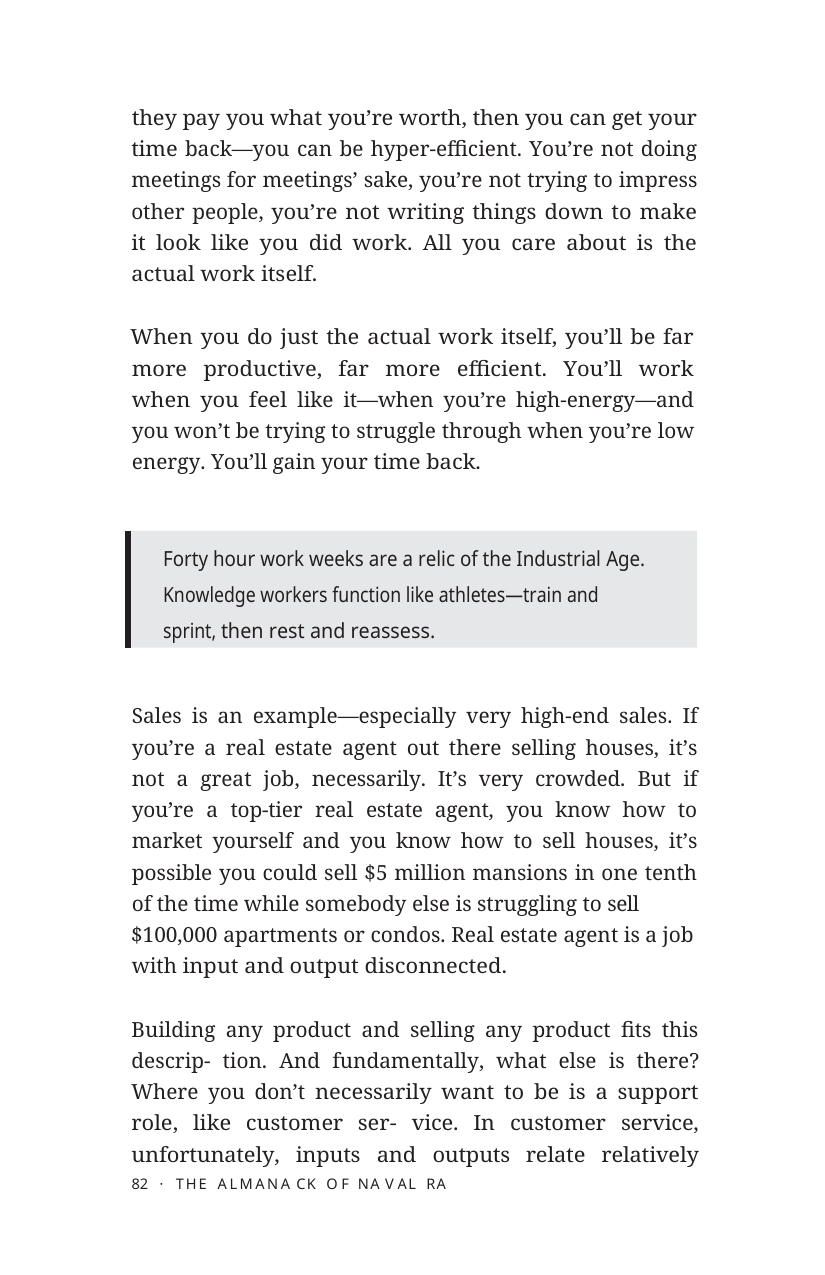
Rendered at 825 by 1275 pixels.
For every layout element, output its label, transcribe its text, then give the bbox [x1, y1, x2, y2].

text Sales is an example—especially very high-end sales. If you’re a real estate agent out there selling houses, it’s not a great job, necessarily. It’s very crowded. But if you’re a top-tier real estate agent, you know how to market yourself and you know how to sell houses, it’s possible you could sell $5 million mansions in one tenth of the time while somebody else is struggling to sell [132, 701, 697, 917]
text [131, 1015, 699, 1168]
text $100,000 apartments or condos. Real estate agent is a job with input and output disconnected. [131, 920, 693, 980]
text When you do just the actual work itself, you’ll be far more productive, far more efficient. You’ll work when you feel like it—when you’re high-energy—and you won’t be trying to struggle through when you’re low energy. You’ll gain your time back. [130, 322, 694, 476]
text they pay you what you’re worth, then you can get your time back—you can be hyper-efficient. You’re not doing meetings for meetings’ sake, you’re not trying to impress other people, you’re not writing things down to make it look like you did work. All you care about is the actual work itself. [131, 103, 697, 288]
